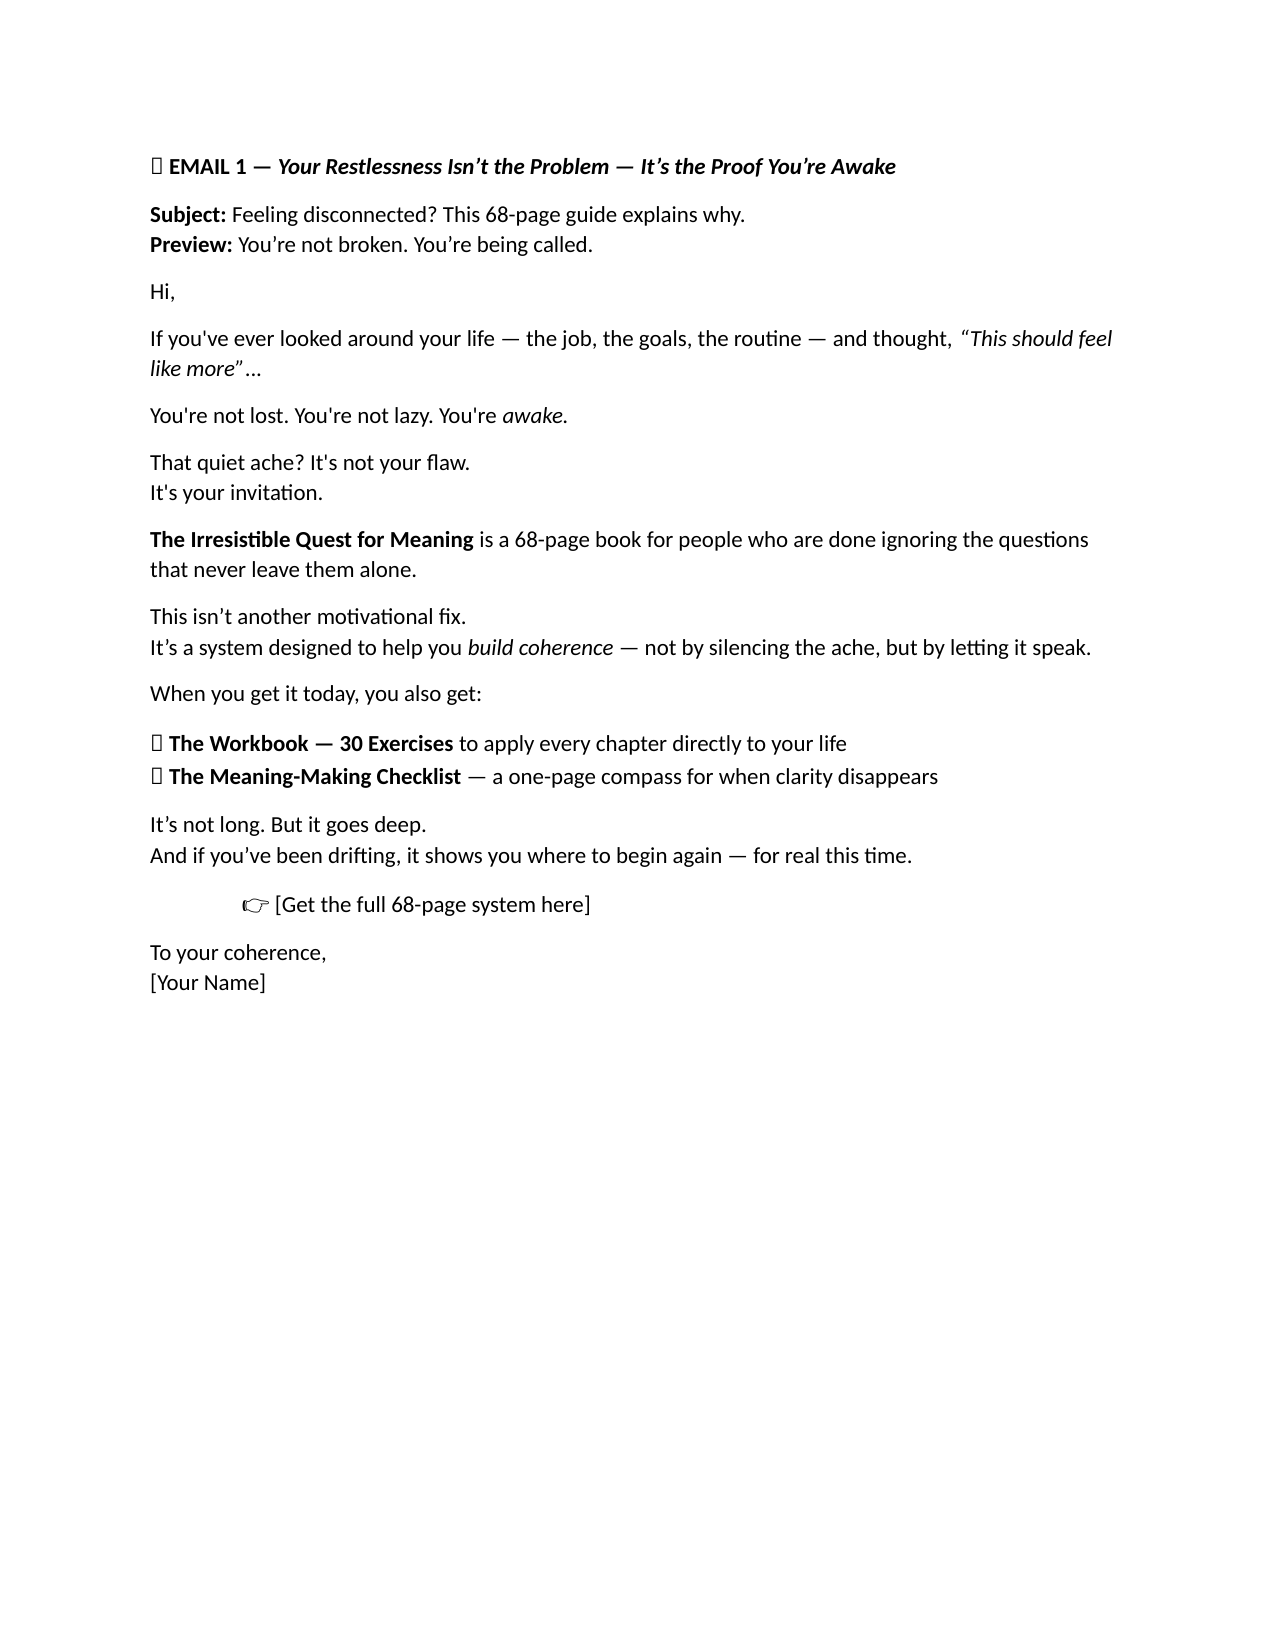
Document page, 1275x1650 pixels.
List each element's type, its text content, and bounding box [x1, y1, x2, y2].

text To your coherence, [Your Name] [150, 938, 1125, 996]
text This isn’t another motivational fix. It’s a system designed to help you build coherence — not by silencing the ache, but by letting it speak. [150, 602, 1125, 661]
text The Irresistible Quest for Meaning is a 68-page book for people who are done ignoring the questions that never leave them alone. [150, 525, 1125, 584]
text You're not lost. You're not lazy. You're awake. [150, 401, 1125, 429]
text Hi, [150, 277, 1125, 306]
text 👉 [Get the full 68-page system here] [150, 888, 1125, 919]
text That quiet ache? It's not your flaw. It's your invitation. [150, 448, 1125, 507]
text ✅ The Workbook — 30 Exercises to apply every chapter directly to your life ✅ The Meaning-Making Checklist — a one-page compass for when clarity disappears [150, 726, 1125, 791]
text It’s not long. But it goes deep. And if you’ve been drifting, it shows you where to begin again — for real this time. [150, 811, 1125, 869]
text When you get it today, you also get: [150, 679, 1125, 708]
text 📨 EMAIL 1 — Your Restlessness Isn’t the Problem — It’s the Proof You’re Awake [150, 150, 1125, 181]
text If you've ever looked around your life — the job, the goals, the routine — and thought, “This should feel like more”... [150, 324, 1125, 383]
text Subject: Feeling disconnected? This 68-page guide explains why. Preview: You’re not broken. You’re being called. [150, 200, 1125, 259]
